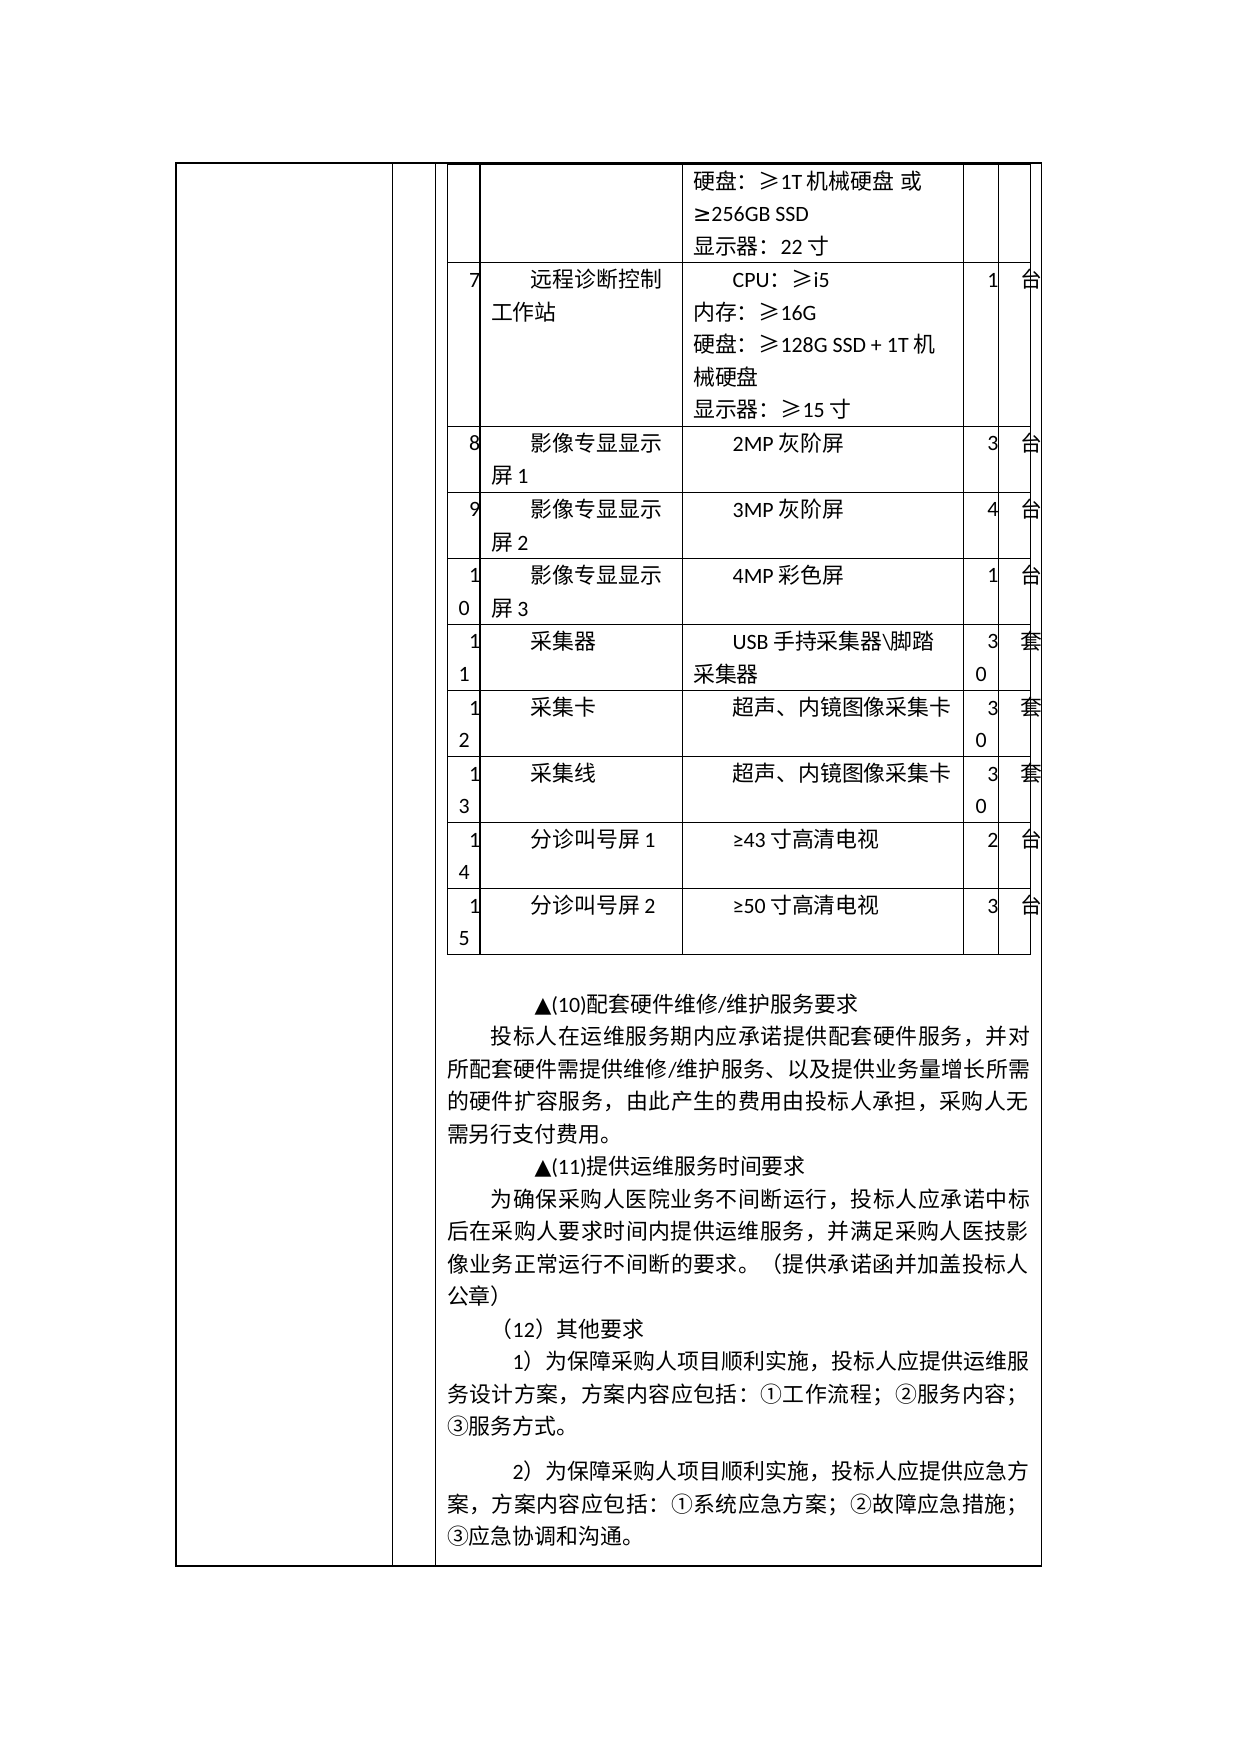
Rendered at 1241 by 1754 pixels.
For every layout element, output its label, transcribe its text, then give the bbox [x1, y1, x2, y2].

table_cell 1 [393, 164, 435, 1565]
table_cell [436, 164, 1041, 1565]
table_cell [177, 164, 392, 1565]
